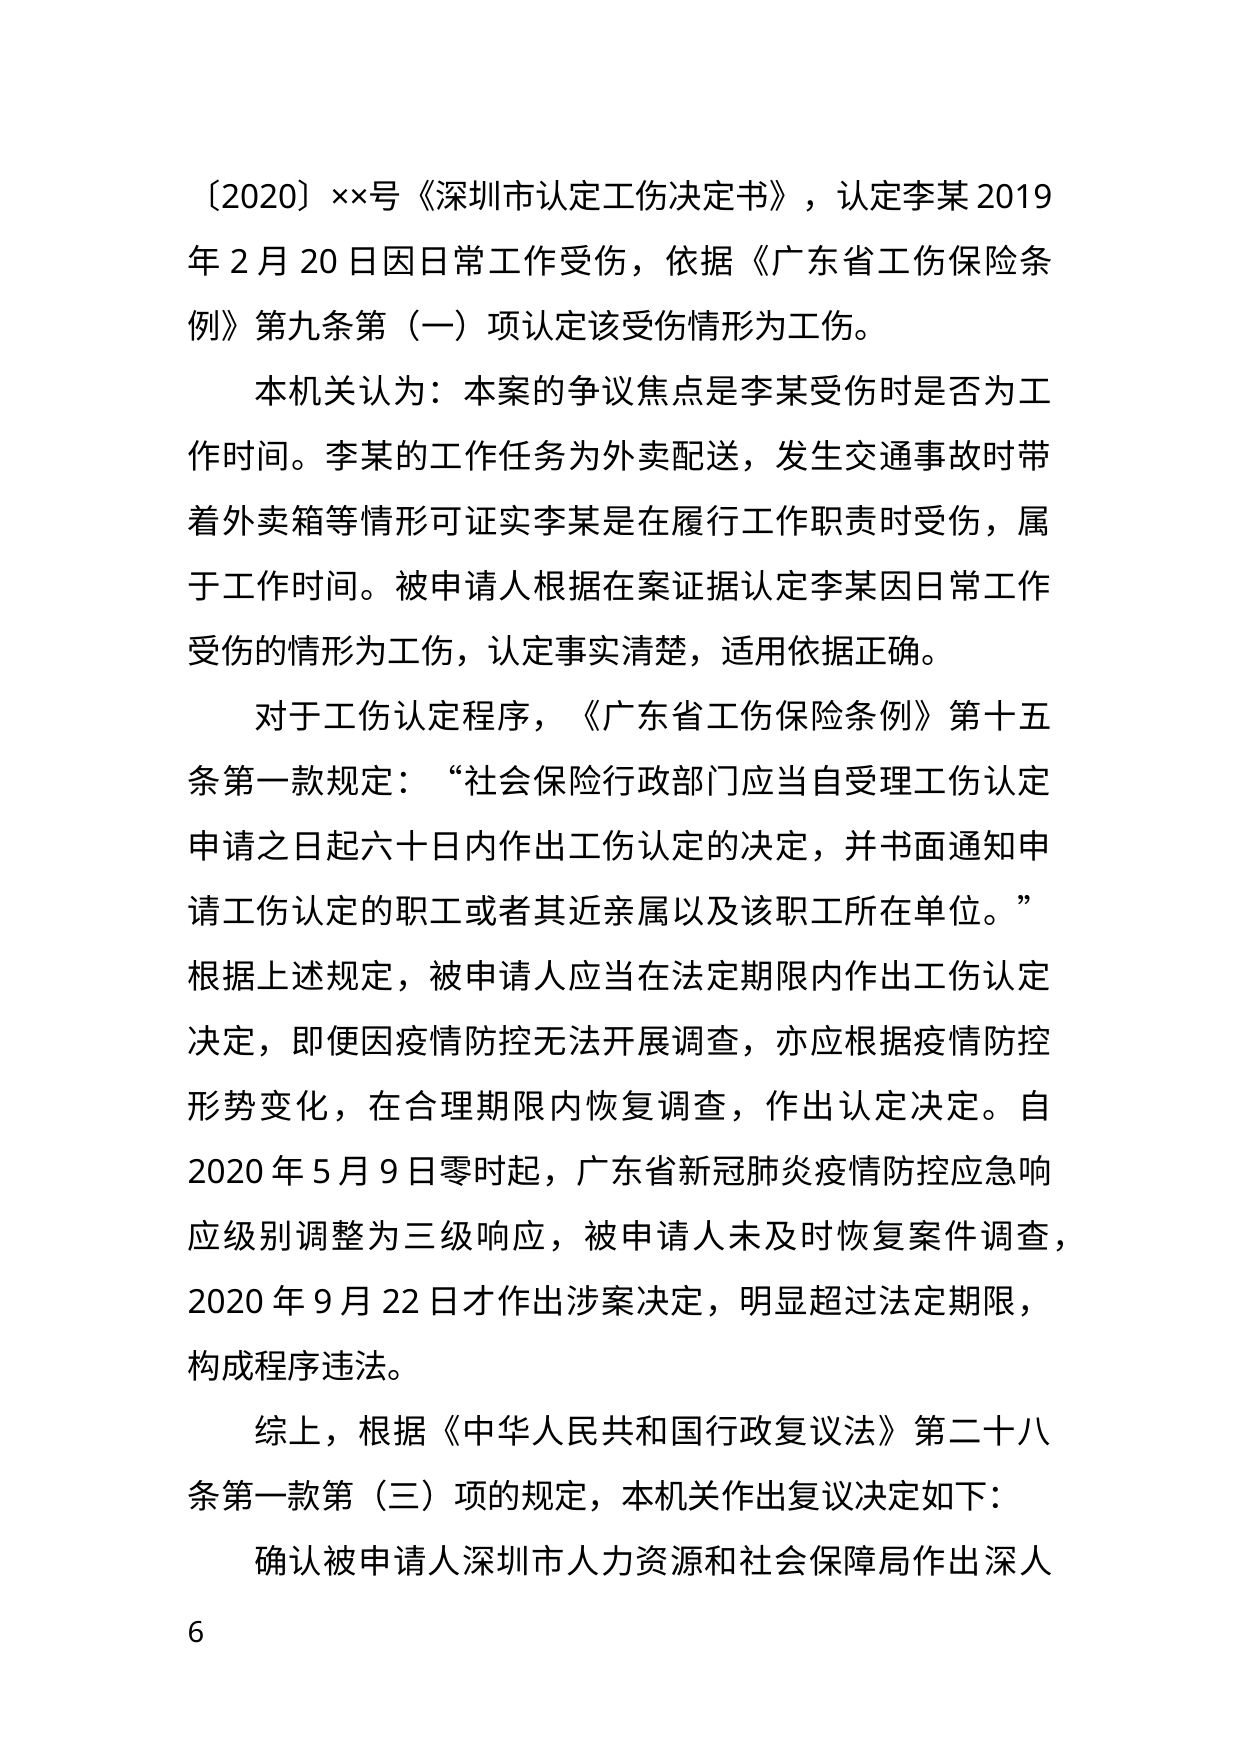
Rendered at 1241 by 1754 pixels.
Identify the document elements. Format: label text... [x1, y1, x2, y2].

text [187, 1527, 1053, 1592]
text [187, 162, 1053, 357]
text 对于工伤认定程序，《广东省工伤保险条例》第十五条第一款规定：“社会保险行政部门应当自受理工伤认定申请之日起六十日内作出工伤认定的决定，并书面通知申请工伤认定的职工或者其近亲属以及该职工所在单位。”根据上述规定，被申请人应当在法定期限内作出工伤认定决定，即便因疫情防控无法开展调查，亦应根据疫情防控形势变化，在合理期限内恢复调查，作出认定决定。自2020年5月9日零时起，广东省新冠肺炎疫情防控应急响应级别调整为三级响应，被申请人未及时恢复案件调查，2020年9月22日才作出涉案决定，明显超过法定期限，构成程序违法。 [187, 682, 1053, 1397]
text 本机关认为：本案的争议焦点是李某受伤时是否为工作时间。李某的工作任务为外卖配送，发生交通事故时带着外卖箱等情形可证实李某是在履行工作职责时受伤，属于工作时间。被申请人根据在案证据认定李某因日常工作受伤的情形为工伤，认定事实清楚，适用依据正确。 [187, 357, 1053, 682]
text 综上，根据《中华人民共和国行政复议法》第二十八条第一款第（三）项的规定，本机关作出复议决定如下： [187, 1397, 1053, 1527]
